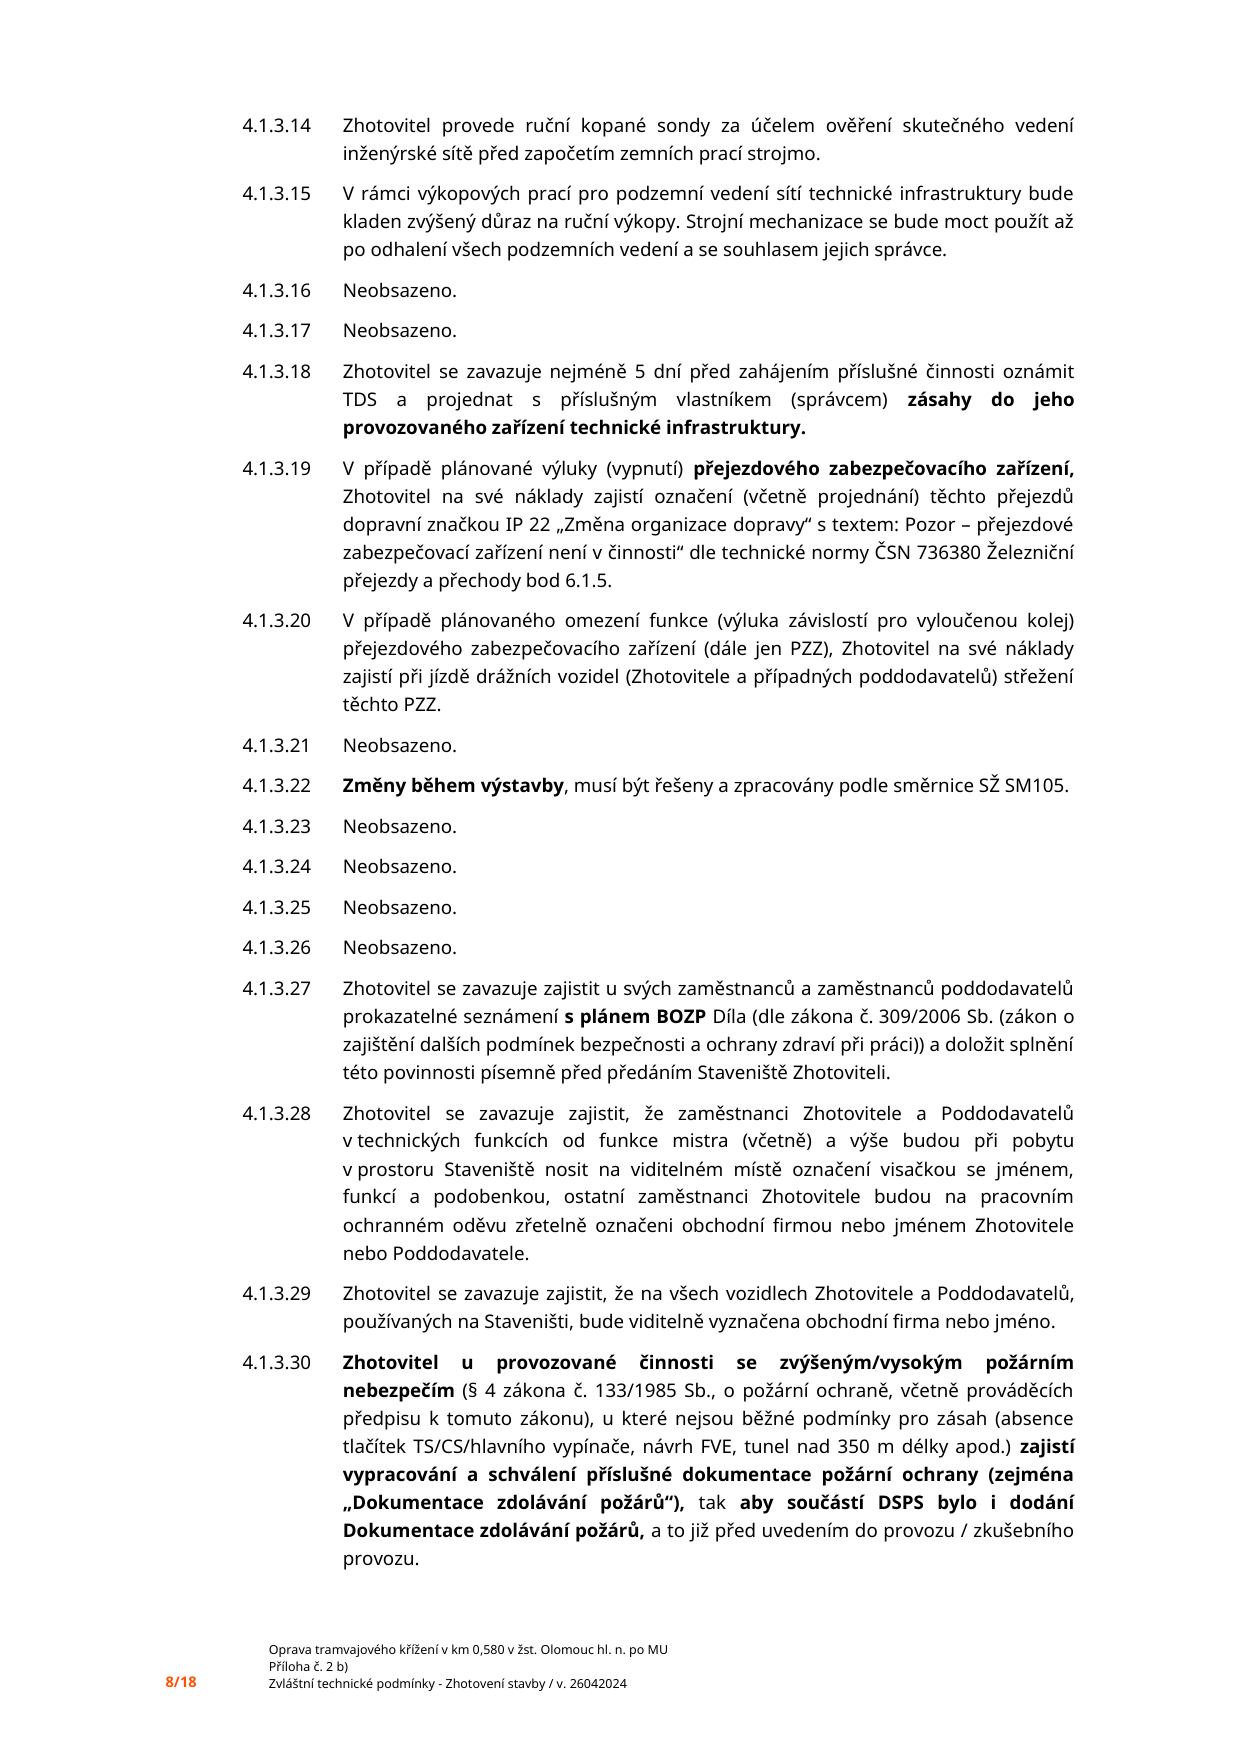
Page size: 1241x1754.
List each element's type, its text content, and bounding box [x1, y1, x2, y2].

list Zhotovitel se zavazuje zajistit u svých zaměstnanců a zaměstnanců poddodavatelů prokazatelné seznámení s plánem BOZP Díla (dle zákona č. 309/2006 Sb. (zákon o zajištění dalších podmínek bezpečnosti a ochrany zdraví při práci)) a doložit splnění této povinnosti písemně před předáním Staveniště Zhotoviteli. [242, 975, 1075, 1085]
text Neobsazeno. [242, 894, 1075, 920]
list Zhotovitel u provozované činnosti se zvýšeným/vysokým požárním nebezpečím (§ 4 zákona č. 133/1985 Sb., o požární ochraně, včetně prováděcích předpisu k tomuto zákonu), u které nejsou běžné podmínky pro zásah (absence tlačítek TS/CS/hlavního vypínače, návrh FVE, tunel nad 350 m délky apod.) zajistí vypracování a schválení příslušné dokumentace požární ochrany (zejména „Dokumentace zdolávání požárů“), tak aby součástí DSPS bylo i dodání Dokumentace zdolávání požárů, a to již před uvedením do provozu / zkušebního provozu. [242, 1349, 1075, 1571]
text Neobsazeno. [242, 935, 1075, 960]
list Zhotovitel provede ruční kopané sondy za účelem ověření skutečného vedení inženýrské sítě před započetím zemních prací strojmo. [242, 112, 1075, 166]
text Neobsazeno. [242, 854, 1075, 879]
list Zhotovitel se zavazuje zajistit, že na všech vozidlech Zhotovitele a Poddodavatelů, používaných na Staveništi, bude viditelně vyznačena obchodní firma nebo jméno. [242, 1280, 1075, 1334]
text Zhotovitel se zavazuje nejméně 5 dní před zahájením příslušné činnosti oznámit TDS a projednat s příslušným vlastníkem (správcem) zásahy do jeho provozovaného zařízení technické infrastruktury. [242, 358, 1075, 440]
text V případě plánovaného omezení funkce (výluka závislostí pro vyloučenou kolej) přejezdového zabezpečovacího zařízení (dále jen PZZ), Zhotovitel na své náklady zajistí při jízdě drážních vozidel (Zhotovitele a případných poddodavatelů) střežení těchto PZZ. [242, 607, 1075, 717]
text Neobsazeno. [242, 813, 1075, 839]
text V případě plánované výluky (vypnutí) přejezdového zabezpečovacího zařízení, Zhotovitel na své náklady zajistí označení (včetně projednání) těchto přejezdů dopravní značkou IP 22 „Změna organizace dopravy“ s textem: Pozor – přejezdové zabezpečovací zařízení není v činnosti“ dle technické normy ČSN 736380 Železniční přejezdy a přechody bod 6.1.5. [242, 455, 1075, 592]
text Neobsazeno. [242, 277, 1075, 303]
text V rámci výkopových prací pro podzemní vedení sítí technické infrastruktury bude kladen zvýšený důraz na ruční výkopy. Strojní mechanizace se bude moct použít až po odhalení všech podzemních vedení a se souhlasem jejich správce. [242, 181, 1075, 262]
text Změny během výstavby, musí být řešeny a zpracovány podle směrnice SŽ SM105. [242, 773, 1075, 798]
text Neobsazeno. [242, 318, 1075, 343]
text Neobsazeno. [242, 732, 1075, 758]
list Zhotovitel se zavazuje zajistit, že zaměstnanci Zhotovitele a Poddodavatelů v technických funkcích od funkce mistra (včetně) a výše budou při pobytu v prostoru Staveniště nosit na viditelném místě označení visačkou se jménem, funkcí a podobenkou, ostatní zaměstnanci Zhotovitele budou na pracovním ochranném oděvu zřetelně označeni obchodní firmou nebo jménem Zhotovitele nebo Poddodavatele. [242, 1100, 1075, 1265]
